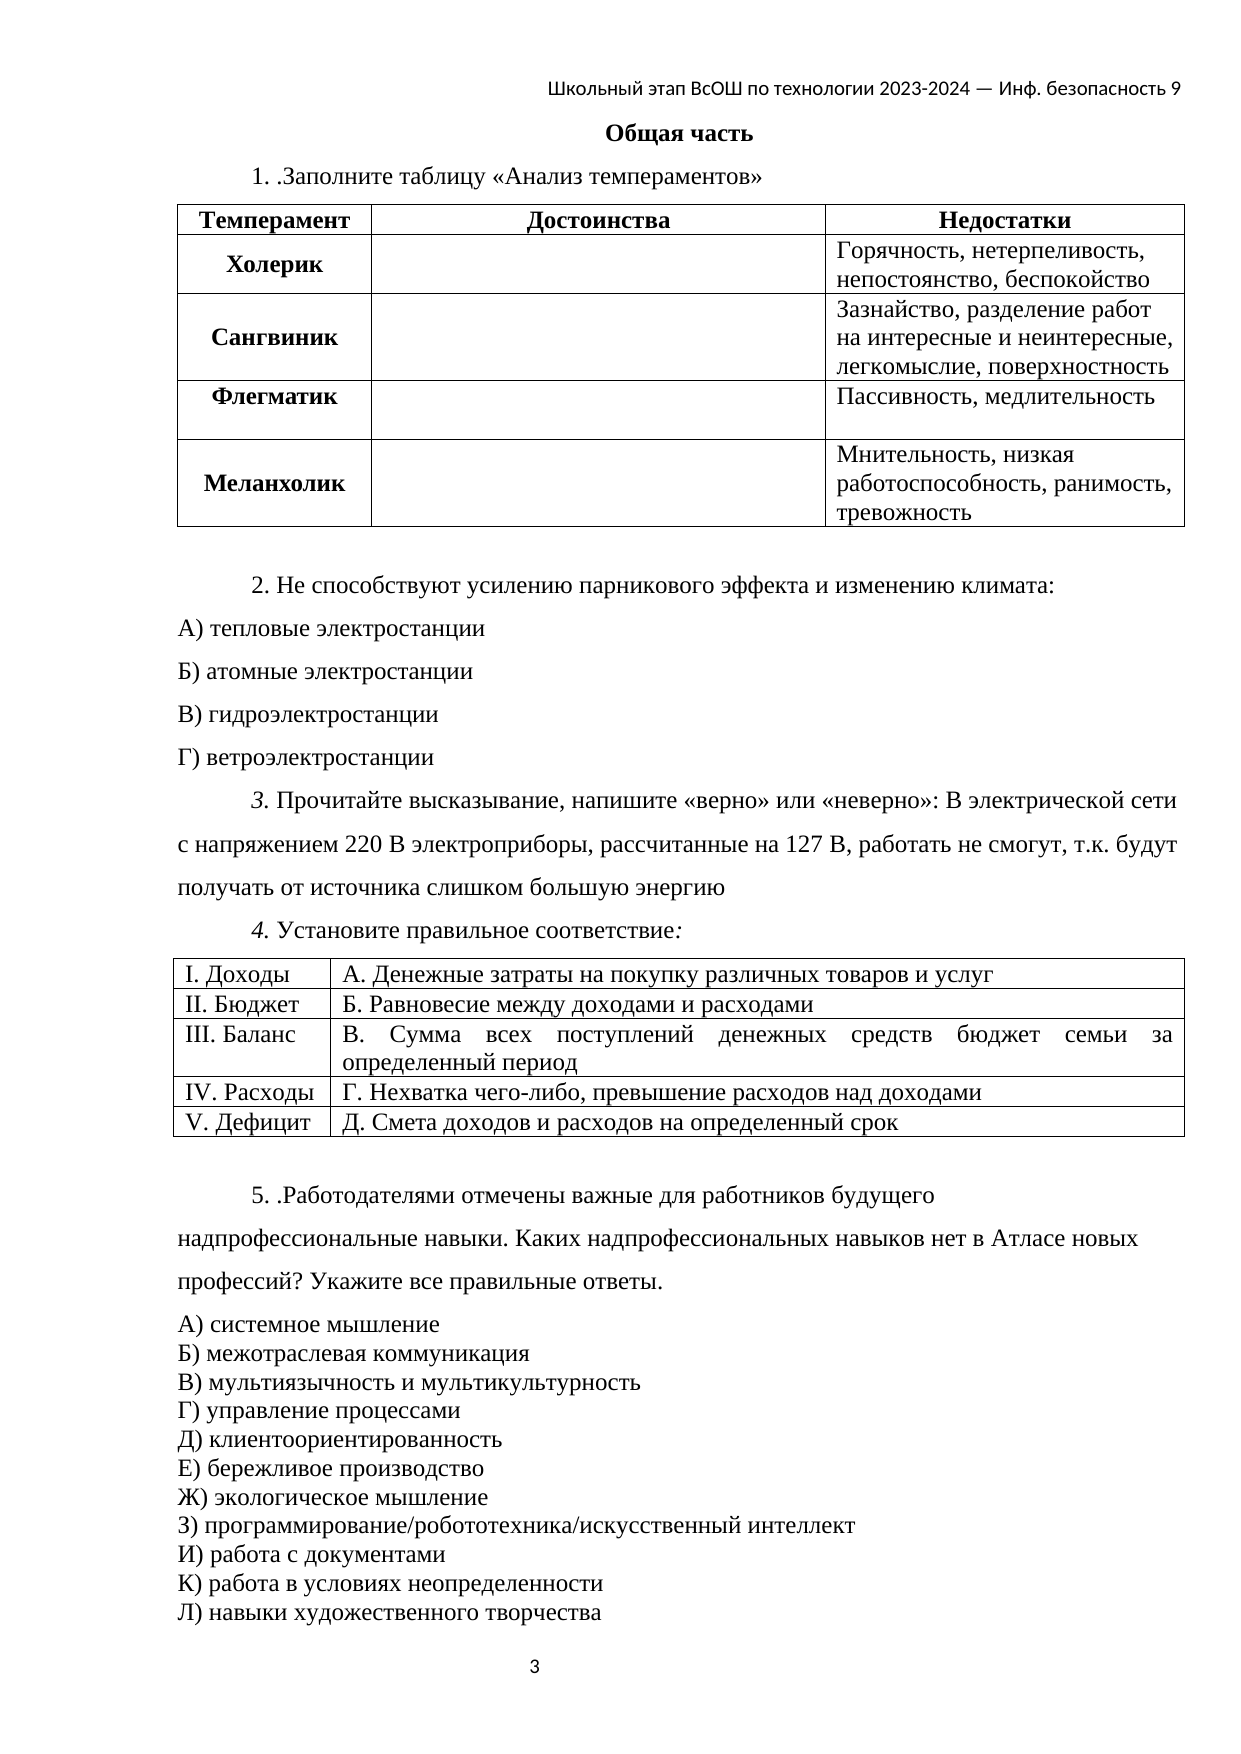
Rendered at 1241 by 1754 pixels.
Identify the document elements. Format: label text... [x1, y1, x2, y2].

list Установите правильное соответствие: [177, 915, 1181, 944]
list .Заполните таблицу «Анализ темпераментов» [177, 161, 1181, 190]
list А) тепловые электростанции [177, 613, 1181, 642]
table_cell Сангвиник [178, 294, 371, 380]
list З) программирование/робототехника/искусственный интеллект [177, 1511, 1181, 1539]
table_cell Д. Смета доходов и расходов на определенный срок [331, 1107, 1184, 1136]
table_cell Баланс [174, 1019, 330, 1076]
table_cell Холерик [178, 235, 371, 293]
table_cell Флегматик [178, 381, 371, 438]
list Л) навыки художественного творчества [177, 1597, 1181, 1626]
list Б) атомные электростанции [177, 656, 1181, 685]
table_cell [372, 381, 825, 438]
list Б) межотраслевая коммуникация [177, 1338, 1181, 1367]
table_cell Б. Равновесие между доходами и расходами [331, 989, 1184, 1018]
table_cell Горячность, нетерпеливость, непостоянство, беспокойство [826, 235, 1184, 293]
table_header А. Денежные затраты на покупку различных товаров и услуг [331, 959, 1184, 988]
list Е) бережливое производство [177, 1453, 1181, 1482]
list Ж) экологическое мышление [177, 1482, 1181, 1511]
table_cell Бюджет [174, 989, 330, 1018]
table_cell [372, 235, 825, 293]
list В) мультиязычность и мультикультурность [177, 1367, 1181, 1396]
table_header Достоинства [372, 205, 825, 234]
table_cell Меланхолик [178, 440, 371, 526]
list И) работа с документами [177, 1539, 1181, 1568]
table_header Недостатки [826, 205, 1184, 234]
table_cell В. Сумма всех поступлений денежных средств бюджет семьи за определенный период [331, 1019, 1184, 1076]
list Прочитайте высказывание, напишите «верно» или «неверно»: В электрической сети с напряжением 220 В электроприборы, рассчитанные на 127 В, работать не смогут, т.к. будут получать от источника слишком большую энергию [177, 786, 1181, 901]
table_cell Г. Нехватка чего-либо, превышение расходов над доходами [331, 1077, 1184, 1106]
list А) системное мышление [177, 1309, 1181, 1338]
table_cell Расходы [174, 1077, 330, 1106]
table_header Темперамент [178, 205, 371, 234]
list К) работа в условиях неопределенности [177, 1568, 1181, 1597]
list Г) ветроэлектростанции [177, 742, 1181, 771]
list .Работодателями отмечены важные для работников будущего надпрофессиональные навыки. Каких надпрофессиональных навыков нет в Атласе новых профессий? Укажите все правильные ответы. [177, 1180, 1181, 1295]
table_cell Дефицит [174, 1107, 330, 1136]
table_cell [372, 440, 825, 526]
table_cell Зазнайство, разделение работ на интересные и неинтересные, легкомыслие, поверхностность [826, 294, 1184, 380]
table_cell Пассивность, медлительность [826, 381, 1184, 438]
text Общая часть [177, 118, 1181, 147]
list Г) управление процессами [177, 1396, 1181, 1424]
table_cell Мнительность, низкая работоспособность, ранимость, тревожность [826, 440, 1184, 526]
list Не способствуют усилению парникового эффекта и изменению климата: [177, 570, 1181, 599]
list В) гидроэлектростанции [177, 699, 1181, 728]
table_cell [372, 294, 825, 380]
table_header Доходы [174, 959, 330, 988]
list Д) клиентоориентированность [177, 1424, 1181, 1453]
